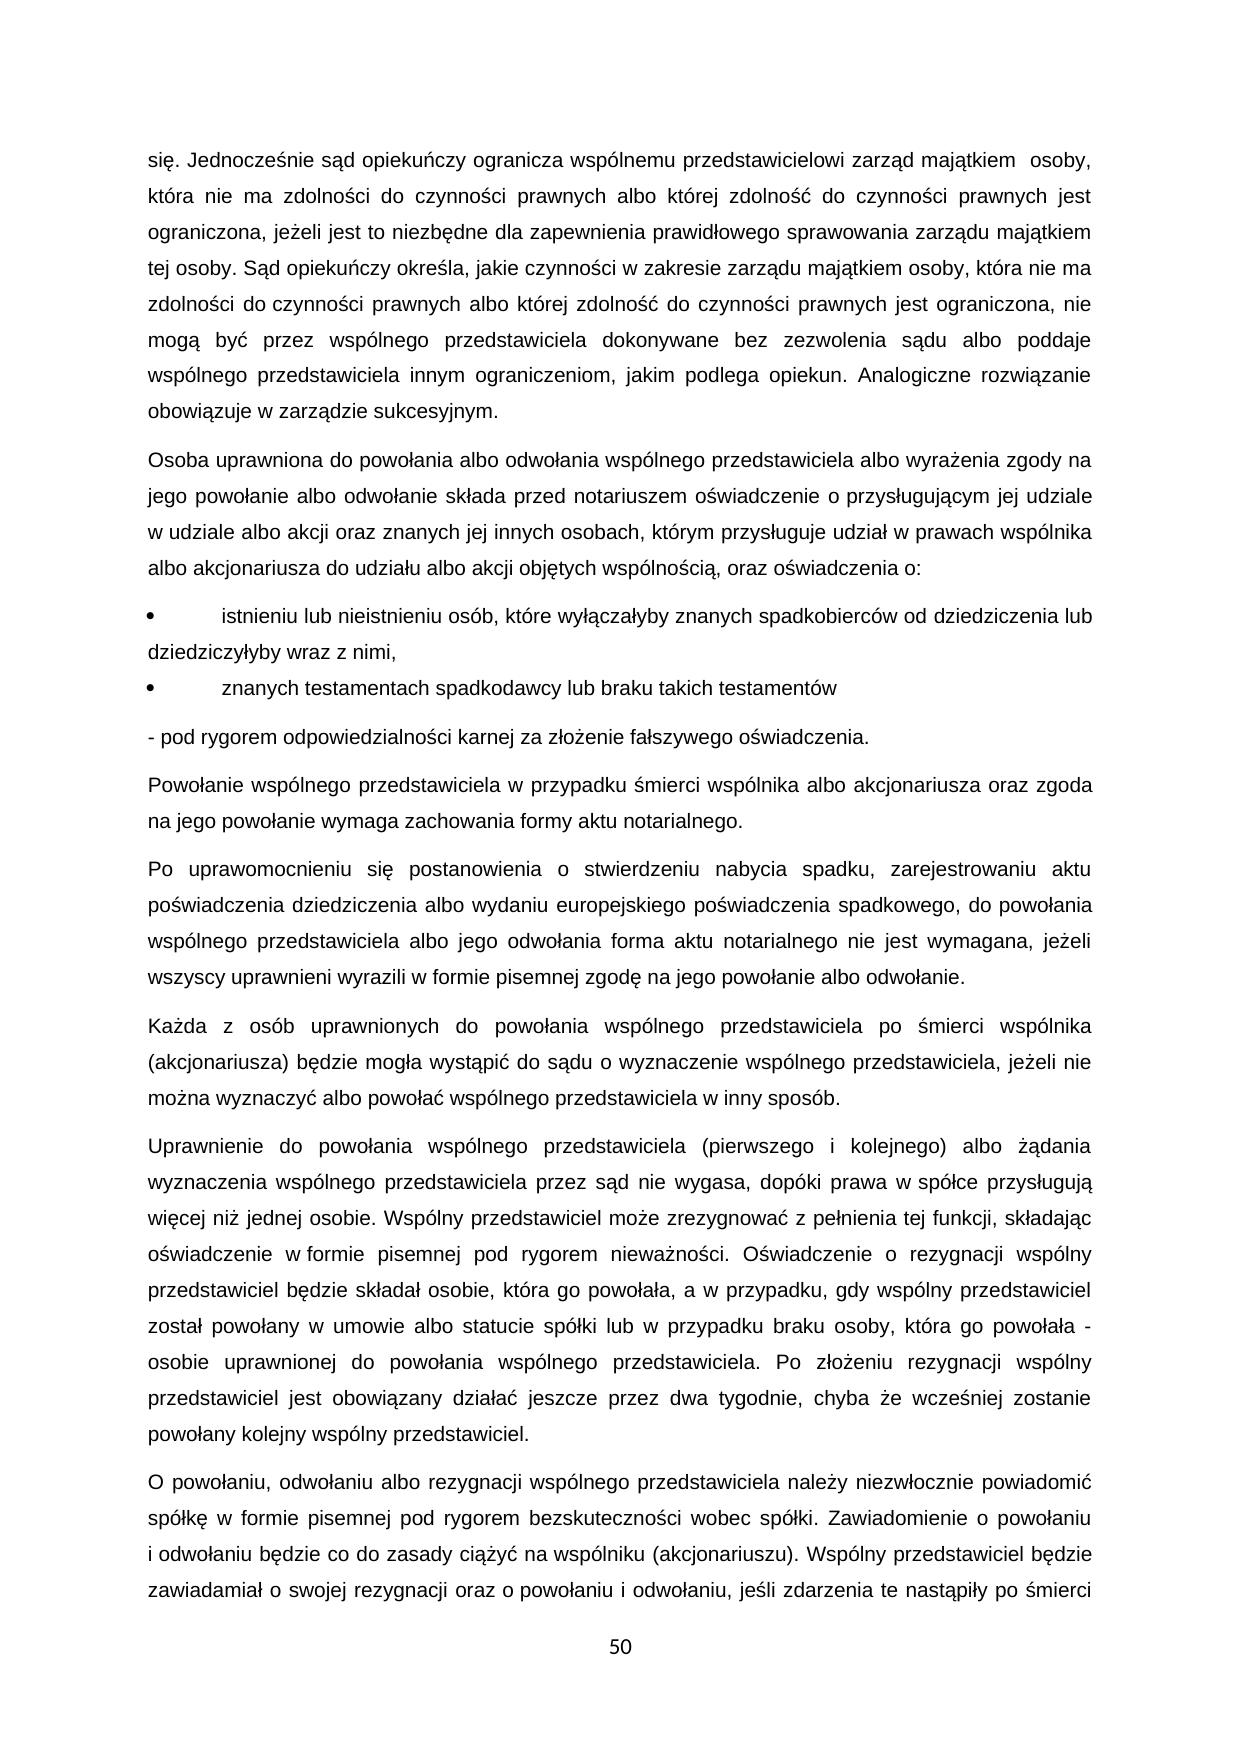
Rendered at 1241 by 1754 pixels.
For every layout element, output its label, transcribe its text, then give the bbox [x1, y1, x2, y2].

text - pod rygorem odpowiedzialności karnej za złożenie fałszywego oświadczenia. [148, 724, 1092, 748]
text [148, 148, 1092, 423]
text Po uprawomocnieniu się postanowienia o stwierdzeniu nabycia spadku, zarejestrowaniu aktu poświadczenia dziedziczenia albo wydaniu europejskiego poświadczenia spadkowego, do powołania wspólnego przedstawiciela albo jego odwołania forma aktu notarialnego nie jest wymagana, jeżeli wszyscy uprawnieni wyrazili w formie pisemnej zgodę na jego powołanie albo odwołanie. [148, 857, 1092, 989]
text Powołanie wspólnego przedstawiciela w przypadku śmierci wspólnika albo akcjonariusza oraz zgoda na jego powołanie wymaga zachowania formy aktu notarialnego. [148, 773, 1092, 833]
text Osoba uprawniona do powołania albo odwołania wspólnego przedstawiciela albo wyrażenia zgody na jego powołanie albo odwołanie składa przed notariuszem oświadczenie o przysługującym jej udziale w udziale albo akcji oraz znanych jej innych osobach, którym przysługuje udział w prawach wspólnika albo akcjonariusza do udziału albo akcji objętych wspólnością, oraz oświadczenia o: [148, 448, 1092, 579]
text Każda z osób uprawnionych do powołania wspólnego przedstawiciela po śmierci wspólnika (akcjonariusza) będzie mogła wystąpić do sądu o wyznaczenie wspólnego przedstawiciela, jeżeli nie można wyznaczyć albo powołać wspólnego przedstawiciela w inny sposób. [148, 1013, 1092, 1109]
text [148, 1470, 1092, 1602]
list istnieniu lub nieistnieniu osób, które wyłączałyby znanych spadkobierców od dziedziczenia lub dziedziczyłyby wraz z nimi, [147, 604, 1092, 664]
list znanych testamentach spadkodawcy lub braku takich testamentów [147, 676, 1092, 700]
text Uprawnienie do powołania wspólnego przedstawiciela (pierwszego i kolejnego) albo żądania wyznaczenia wspólnego przedstawiciela przez sąd nie wygasa, dopóki prawa w spółce przysługują więcej niż jednej osobie. Wspólny przedstawiciel może zrezygnować z pełnienia tej funkcji, składając oświadczenie w formie pisemnej pod rygorem nieważności. Oświadczenie o rezygnacji wspólny przedstawiciel będzie składał osobie, która go powołała, a w przypadku, gdy wspólny przedstawiciel został powołany w umowie albo statucie spółki lub w przypadku braku osoby, która go powołała - osobie uprawnionej do powołania wspólnego przedstawiciela. Po złożeniu rezygnacji wspólny przedstawiciel jest obowiązany działać jeszcze przez dwa tygodnie, chyba że wcześniej zostanie powołany kolejny wspólny przedstawiciel. [148, 1134, 1092, 1445]
